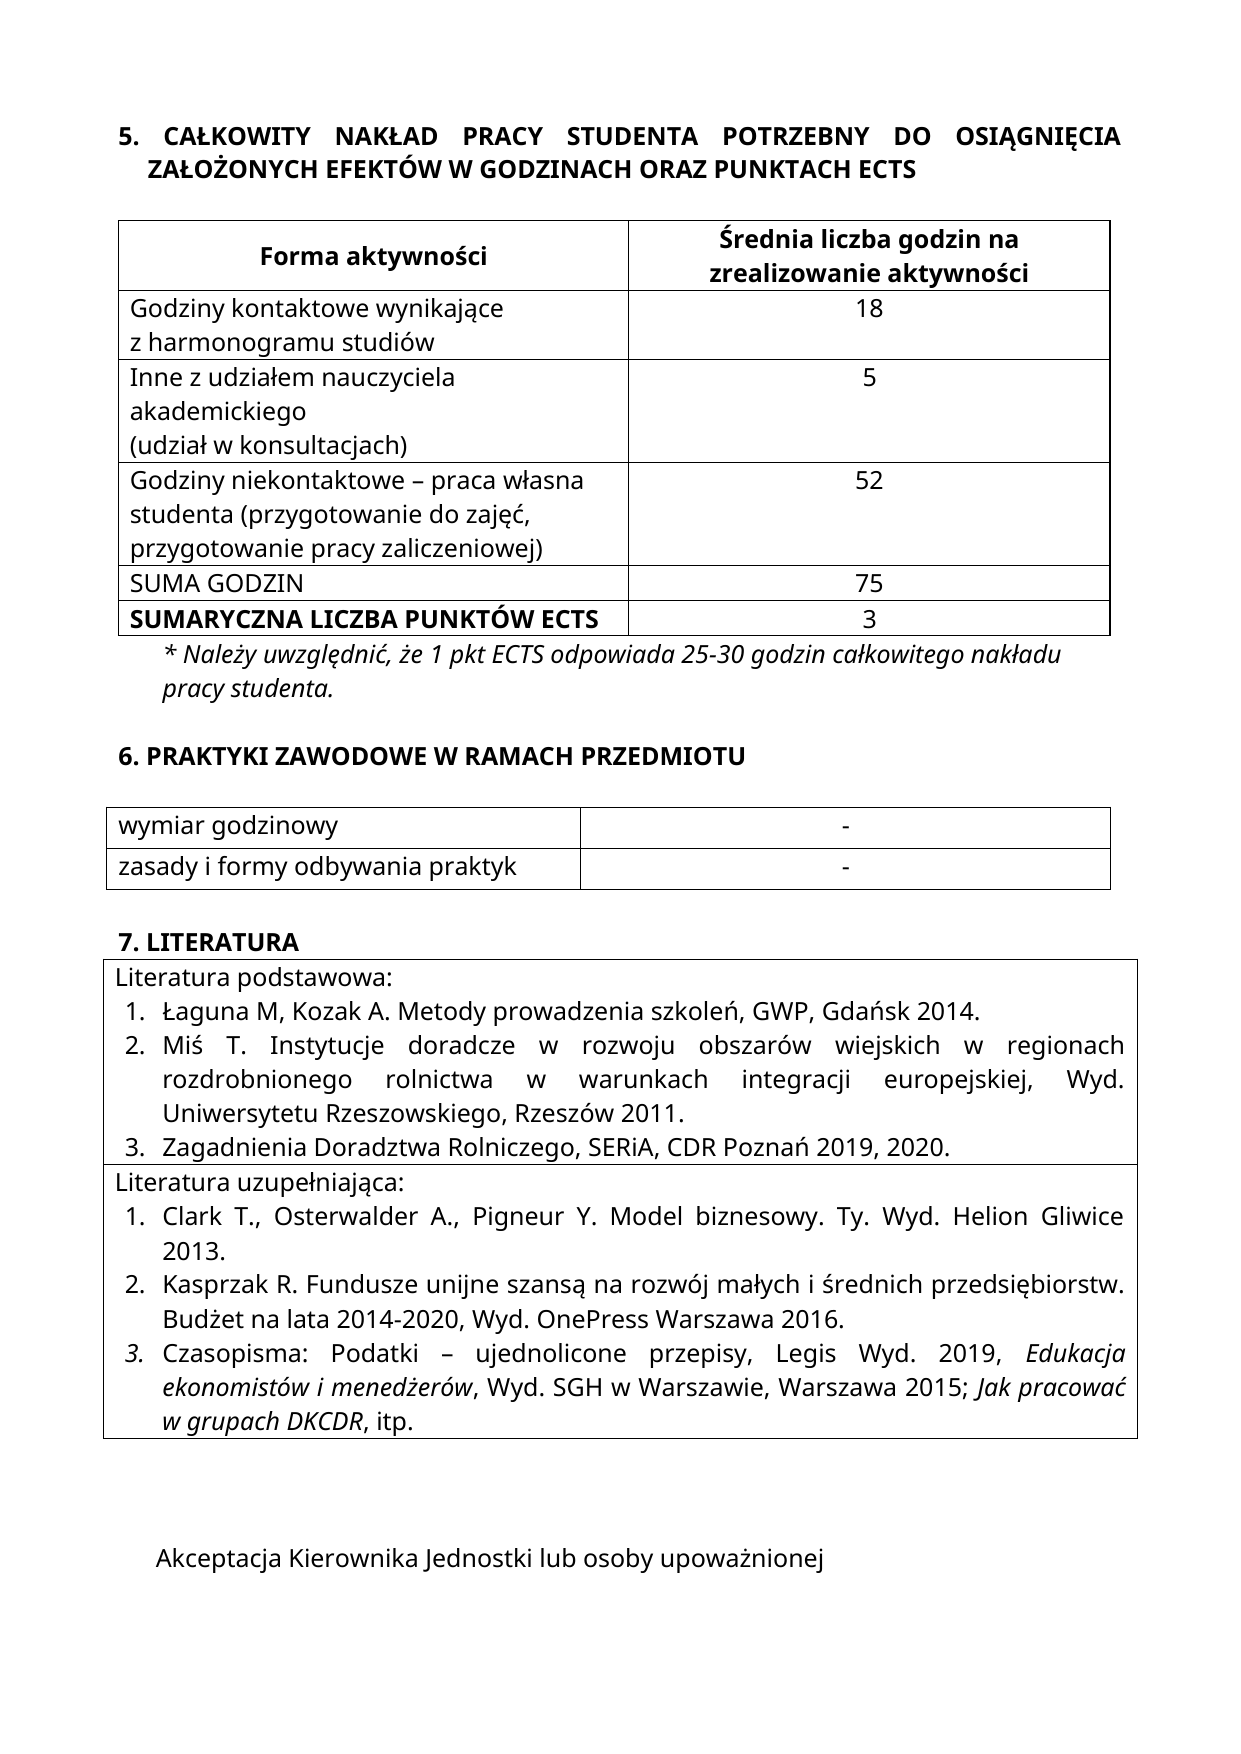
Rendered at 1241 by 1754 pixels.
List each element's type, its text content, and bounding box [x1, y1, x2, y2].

table_cell Literatura uzupełniająca: Clark T., Osterwalder A., Pigneur Y. Model biznesowy. Ty. Wyd. Helion Gliwice 2013. Kasprzak R. Fundusze unijne szansą na rozwój małych i średnich przedsiębiorstw. Budżet na lata 2014-2020, Wyd. OnePress Warszawa 2016. Czasopisma: Podatki – ujednolicone przepisy, Legis Wyd. 2019, Edukacja ekonomistów i menedżerów, Wyd. SGH w Warszawie, Warszawa 2015; Jak pracować w grupach DKCDR, itp. [104, 1165, 1137, 1437]
text Akceptacja Kierownika Jednostki lub osoby upoważnionej [156, 1541, 1122, 1575]
table_cell SUMARYCZNA LICZBA PUNKTÓW ECTS [119, 601, 628, 635]
table_cell 18 [629, 291, 1109, 359]
table_header Średnia liczba godzin na zrealizowanie aktywności [629, 221, 1109, 289]
table_header Literatura podstawowa: Łaguna M, Kozak A. Metody prowadzenia szkoleń, GWP, Gdańsk 2014. Miś T. Instytucje doradcze w rozwoju obszarów wiejskich w regionach rozdrobnionego rolnictwa w warunkach integracji europejskiej, Wyd. Uniwersytetu Rzeszowskiego, Rzeszów 2011. Zagadnienia Doradztwa Rolniczego, SERiA, CDR Poznań 2019, 2020. [104, 960, 1137, 1164]
table_cell 75 [629, 566, 1109, 600]
table_header Forma aktywności [119, 221, 628, 289]
table_cell 3 [629, 601, 1109, 635]
table_cell zasady i formy odbywania praktyk [107, 849, 580, 889]
text * Należy uwzględnić, że 1 pkt ECTS odpowiada 25-30 godzin całkowitego nakładu pracy studenta. [162, 636, 1122, 704]
text 5. CAŁKOWITY NAKŁAD PRACY STUDENTA POTRZEBNY DO OSIĄGNIĘCIA ZAŁOŻONYCH EFEKTÓW W GODZINACH ORAZ PUNKTACH ECTS [118, 118, 1122, 186]
text 7. LITERATURA [118, 924, 1122, 958]
table_header - [581, 808, 1110, 848]
table_cell Godziny niekontaktowe – praca własna studenta (przygotowanie do zajęć, przygotowanie pracy zaliczeniowej) [119, 463, 628, 565]
table_cell Godziny kontaktowe wynikające z harmonogramu studiów [119, 291, 628, 359]
table_header wymiar godzinowy [107, 808, 580, 848]
text 6. PRAKTYKI ZAWODOWE W RAMACH PRZEDMIOTU [118, 738, 1122, 773]
table_cell 52 [629, 463, 1109, 565]
table_cell SUMA GODZIN [119, 566, 628, 600]
table_cell 5 [629, 360, 1109, 462]
table_cell Inne z udziałem nauczyciela akademickiego (udział w konsultacjach) [119, 360, 628, 462]
table_cell - [581, 849, 1110, 889]
